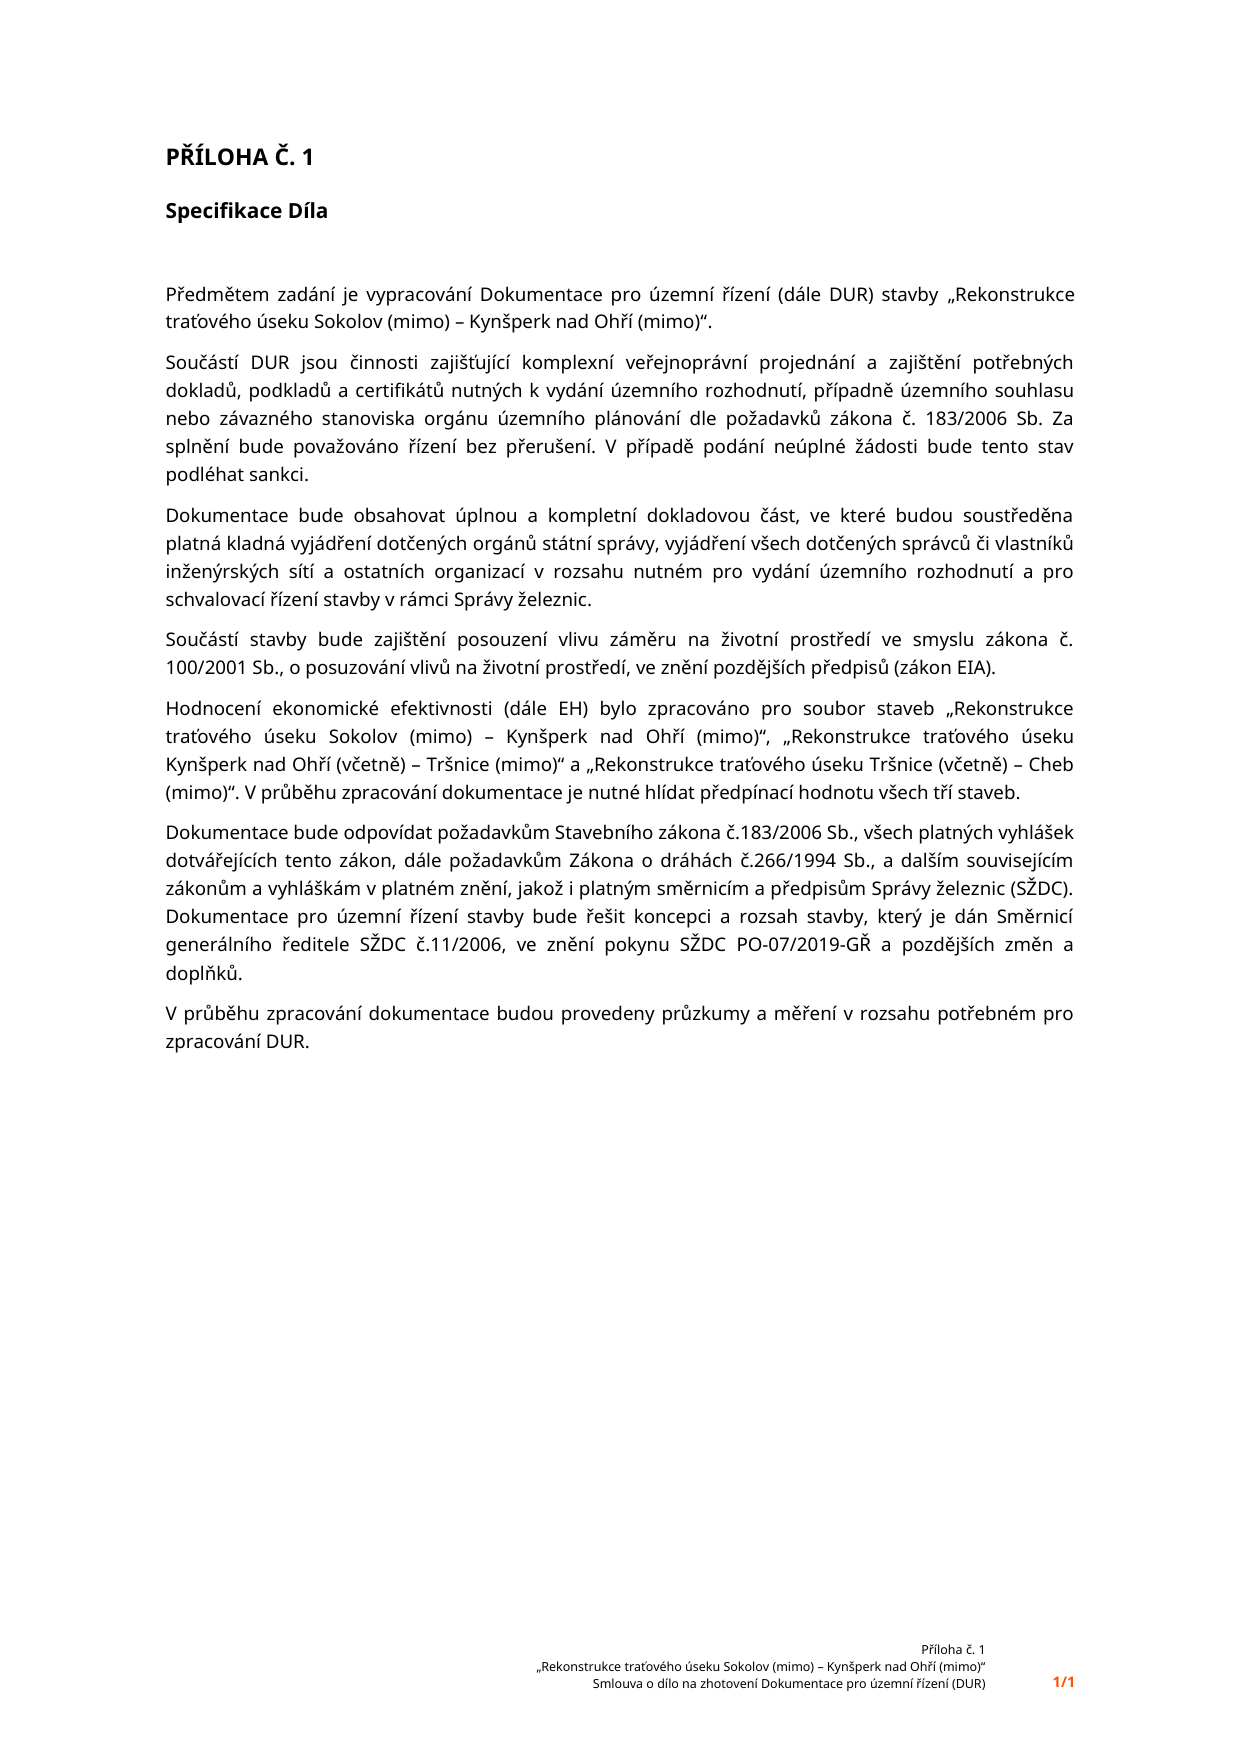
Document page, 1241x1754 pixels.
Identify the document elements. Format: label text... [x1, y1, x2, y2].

text Specifikace Díla [165, 197, 1075, 225]
text Předmětem zadání je vypracování Dokumentace pro územní řízení (dále DUR) stavby „Rekonstrukce traťového úseku Sokolov (mimo) – Kynšperk nad Ohří (mimo)“. [165, 281, 1075, 334]
text V průběhu zpracování dokumentace budou provedeny průzkumy a měření v rozsahu potřebném pro zpracování DUR. [165, 1000, 1075, 1054]
text Hodnocení ekonomické efektivnosti (dále EH) bylo zpracováno pro soubor staveb „Rekonstrukce traťového úseku Sokolov (mimo) – Kynšperk nad Ohří (mimo)“, „Rekonstrukce traťového úseku Kynšperk nad Ohří (včetně) – Tršnice (mimo)“ a „Rekonstrukce traťového úseku Tršnice (včetně) – Cheb (mimo)“. V průběhu zpracování dokumentace je nutné hlídat předpínací hodnotu všech tří staveb. [165, 695, 1075, 805]
text Příloha č. 1 [165, 141, 1075, 173]
text Dokumentace bude odpovídat požadavkům Stavebního zákona č.183/2006 Sb., všech platných vyhlášek dotvářejících tento zákon, dále požadavkům Zákona o dráhách č.266/1994 Sb., a dalším souvisejícím zákonům a vyhláškám v platném znění, jakož i platným směrnicím a předpisům Správy železnic (SŽDC). Dokumentace pro územní řízení stavby bude řešit koncepci a rozsah stavby, který je dán Směrnicí generálního ředitele SŽDC č.11/2006, ve znění pokynu SŽDC PO-07/2019-GŘ a pozdějších změn a doplňků. [165, 820, 1075, 985]
text Součástí stavby bude zajištění posouzení vlivu záměru na životní prostředí ve smyslu zákona č. 100/2001 Sb., o posuzování vlivů na životní prostředí, ve znění pozdějších předpisů (zákon EIA). [165, 627, 1075, 680]
text Dokumentace bude obsahovat úplnou a kompletní dokladovou část, ve které budou soustředěna platná kladná vyjádření dotčených orgánů státní správy, vyjádření všech dotčených správců či vlastníků inženýrských sítí a ostatních organizací v rozsahu nutném pro vydání územního rozhodnutí a pro schvalovací řízení stavby v rámci Správy železnic. [165, 502, 1075, 612]
text Součástí DUR jsou činnosti zajišťující komplexní veřejnoprávní projednání a zajištění potřebných dokladů, podkladů a certifikátů nutných k vydání územního rozhodnutí, případně územního souhlasu nebo závazného stanoviska orgánu územního plánování dle požadavků zákona č. 183/2006 Sb. Za splnění bude považováno řízení bez přerušení. V případě podání neúplné žádosti bude tento stav podléhat sankci. [165, 349, 1075, 487]
